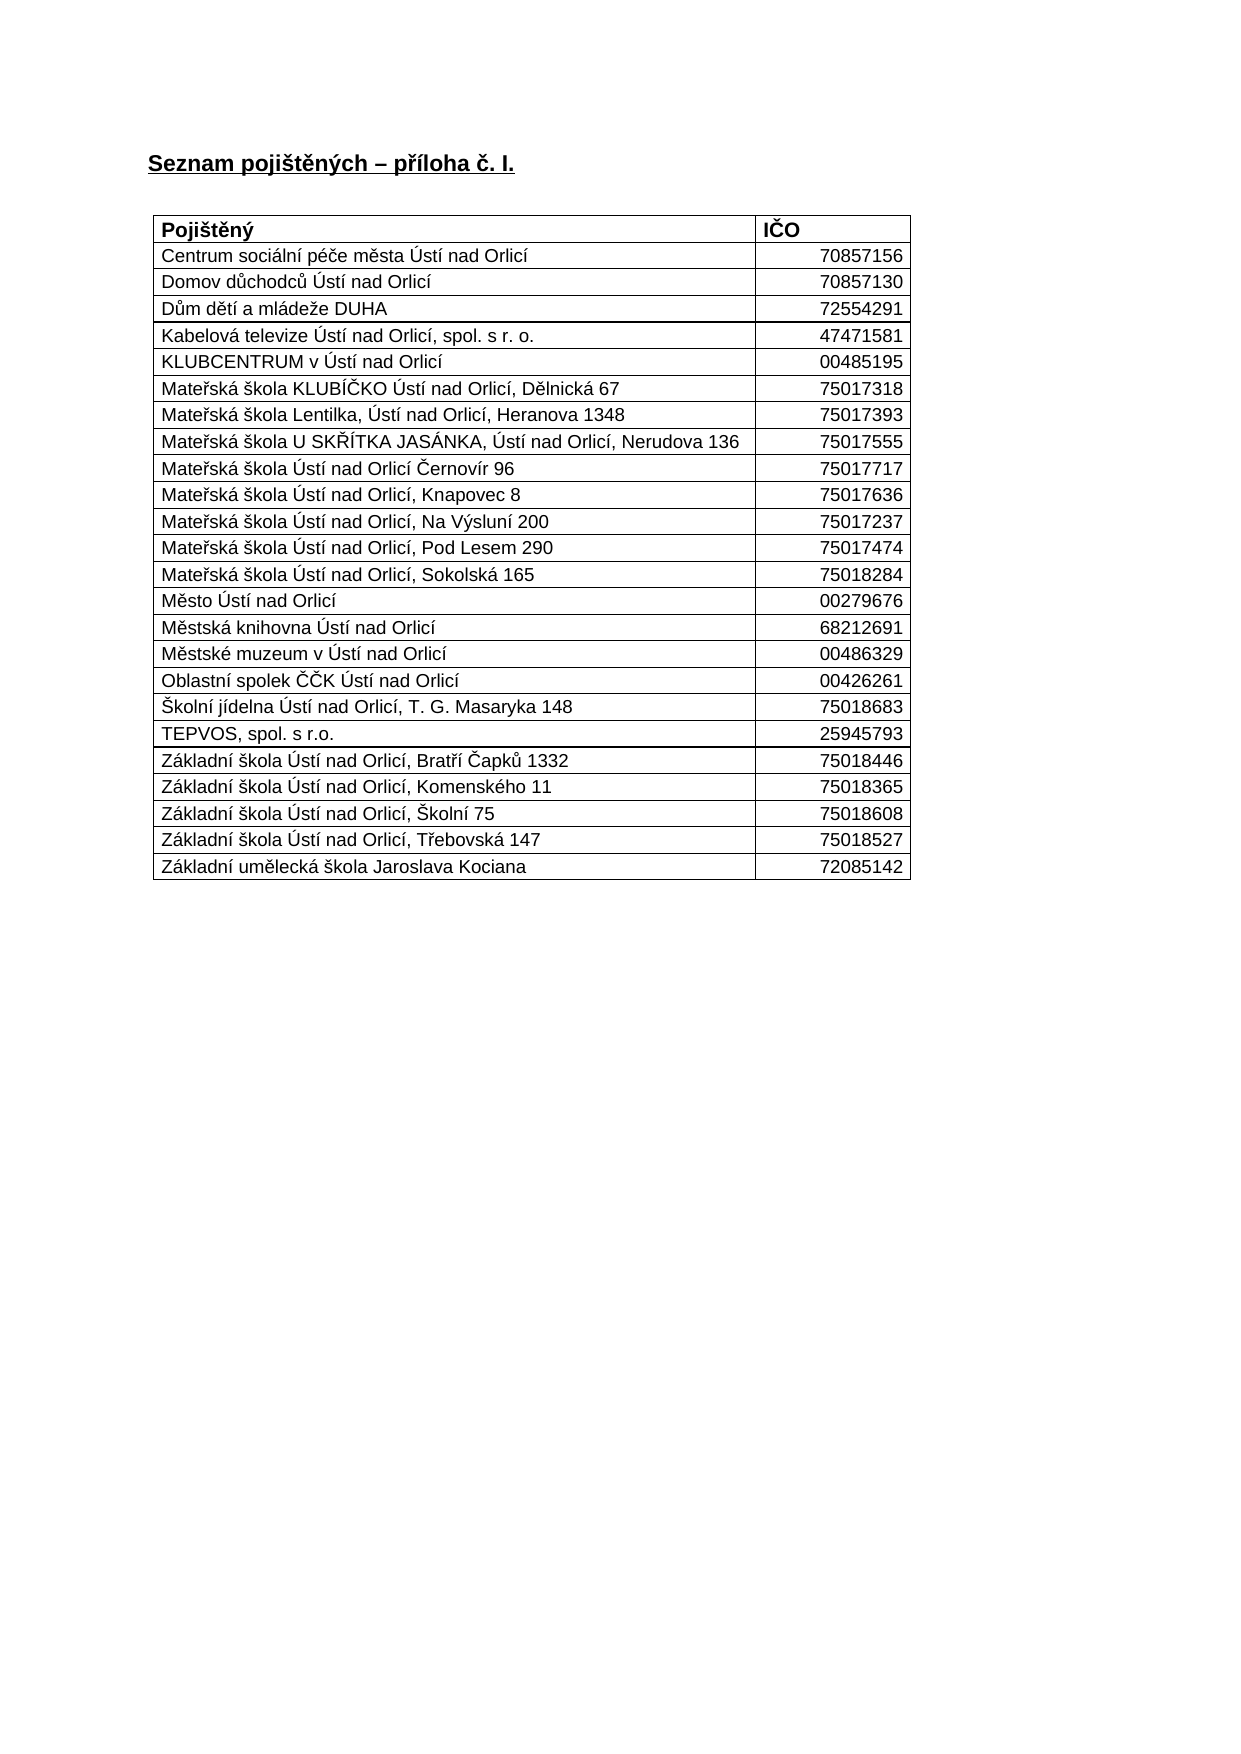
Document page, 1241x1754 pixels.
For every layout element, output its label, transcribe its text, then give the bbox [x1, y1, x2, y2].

table_cell Mateřská škola U SKŘÍTKA JASÁNKA, Ústí nad Orlicí, Nerudova 136 [154, 429, 755, 454]
table_cell TEPVOS, spol. s r.o. [154, 721, 755, 746]
table_cell Oblastní spolek ČČK Ústí nad Orlicí [154, 668, 755, 693]
table_cell Mateřská škola Ústí nad Orlicí, Na Výsluní 200 [154, 509, 755, 534]
table_cell KLUBCENTRUM v Ústí nad Orlicí [154, 349, 755, 374]
table_cell 75018683 [756, 694, 910, 720]
table_cell Mateřská škola Ústí nad Orlicí, Pod Lesem 290 [154, 535, 755, 561]
table_cell Školní jídelna Ústí nad Orlicí, T. G. Masaryka 148 [154, 694, 755, 720]
table_cell Městská knihovna Ústí nad Orlicí [154, 615, 755, 640]
table_cell Základní umělecká škola Jaroslava Kociana [154, 854, 755, 879]
table_cell Dům dětí a mládeže DUHA [154, 296, 755, 321]
table_cell Mateřská škola KLUBÍČKO Ústí nad Orlicí, Dělnická 67 [154, 376, 755, 401]
table_cell 00485195 [756, 349, 910, 374]
table_cell Centrum sociální péče města Ústí nad Orlicí [154, 243, 755, 268]
table_cell 75017636 [756, 482, 910, 507]
table_cell Domov důchodců Ústí nad Orlicí [154, 269, 755, 295]
table_cell 75017717 [756, 455, 910, 481]
table_cell Město Ústí nad Orlicí [154, 588, 755, 614]
text Seznam pojištěných – příloha č. I. [148, 148, 1093, 177]
table_cell 75018365 [756, 774, 910, 799]
table_cell 75017474 [756, 535, 910, 561]
table_cell 75017318 [756, 376, 910, 401]
table_cell 70857130 [756, 269, 910, 295]
table_cell 75017237 [756, 509, 910, 534]
table_cell Základní škola Ústí nad Orlicí, Komenského 11 [154, 774, 755, 799]
table_cell 75017393 [756, 402, 910, 428]
table_cell Základní škola Ústí nad Orlicí, Třebovská 147 [154, 827, 755, 853]
table_cell Mateřská škola Ústí nad Orlicí, Sokolská 165 [154, 562, 755, 587]
table_cell 72085142 [756, 854, 910, 879]
table_cell 75018284 [756, 562, 910, 587]
table_cell Kabelová televize Ústí nad Orlicí, spol. s r. o. [154, 323, 755, 348]
table_cell Mateřská škola Lentilka, Ústí nad Orlicí, Heranova 1348 [154, 402, 755, 428]
table_cell 47471581 [756, 323, 910, 348]
table_cell 72554291 [756, 296, 910, 321]
table_cell 70857156 [756, 243, 910, 268]
table_cell Mateřská škola Ústí nad Orlicí, Knapovec 8 [154, 482, 755, 507]
table_cell Základní škola Ústí nad Orlicí, Školní 75 [154, 801, 755, 826]
table_cell Městské muzeum v Ústí nad Orlicí [154, 641, 755, 667]
table_cell Mateřská škola Ústí nad Orlicí Černovír 96 [154, 455, 755, 481]
table_header IČO [756, 216, 910, 242]
table_cell 75017555 [756, 429, 910, 454]
table_cell 68212691 [756, 615, 910, 640]
table_cell 25945793 [756, 721, 910, 746]
table_cell 75018608 [756, 801, 910, 826]
table_cell 00279676 [756, 588, 910, 614]
table_cell 75018527 [756, 827, 910, 853]
table_cell Základní škola Ústí nad Orlicí, Bratří Čapků 1332 [154, 748, 755, 773]
table_cell 00426261 [756, 668, 910, 693]
table_cell 75018446 [756, 748, 910, 773]
table_cell 00486329 [756, 641, 910, 667]
table_header Pojištěný [154, 216, 755, 242]
